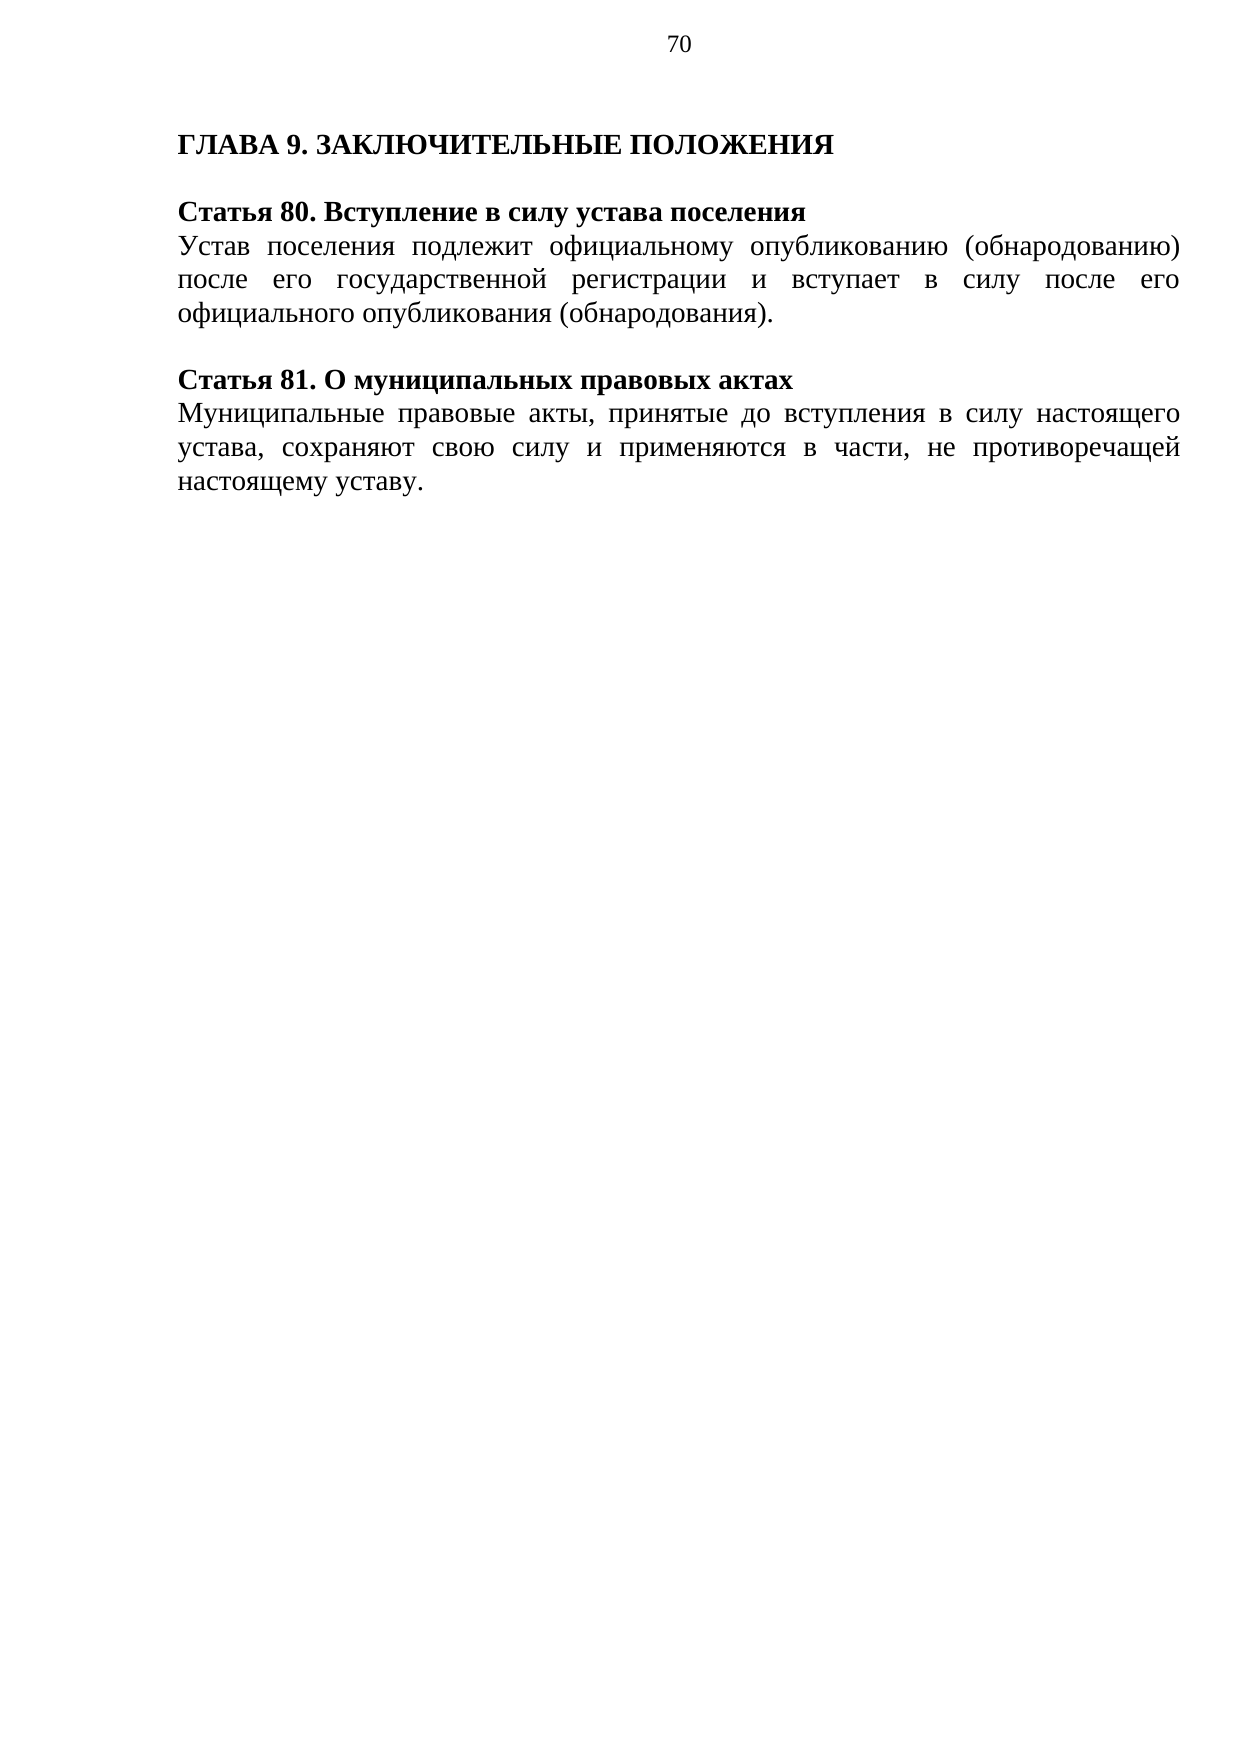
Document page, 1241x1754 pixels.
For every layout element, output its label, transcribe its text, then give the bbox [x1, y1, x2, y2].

text Муниципальные правовые акты, принятые до вступления в силу настоящего устава, сохраняют свою силу и применяются в части, не противоречащей настоящему уставу. [177, 396, 1181, 496]
text Статья 80. Вступление в силу устава поселения [177, 194, 1181, 228]
text ГЛАВА 9. ЗАКЛЮЧИТЕЛЬНЫЕ ПОЛОЖЕНИЯ [177, 127, 1181, 161]
text Статья 81. О муниципальных правовых актах [177, 362, 1181, 396]
text Устав поселения подлежит официальному опубликованию (обнародованию) после его государственной регистрации и вступает в силу после его официального опубликования (обнародования). [177, 228, 1181, 328]
